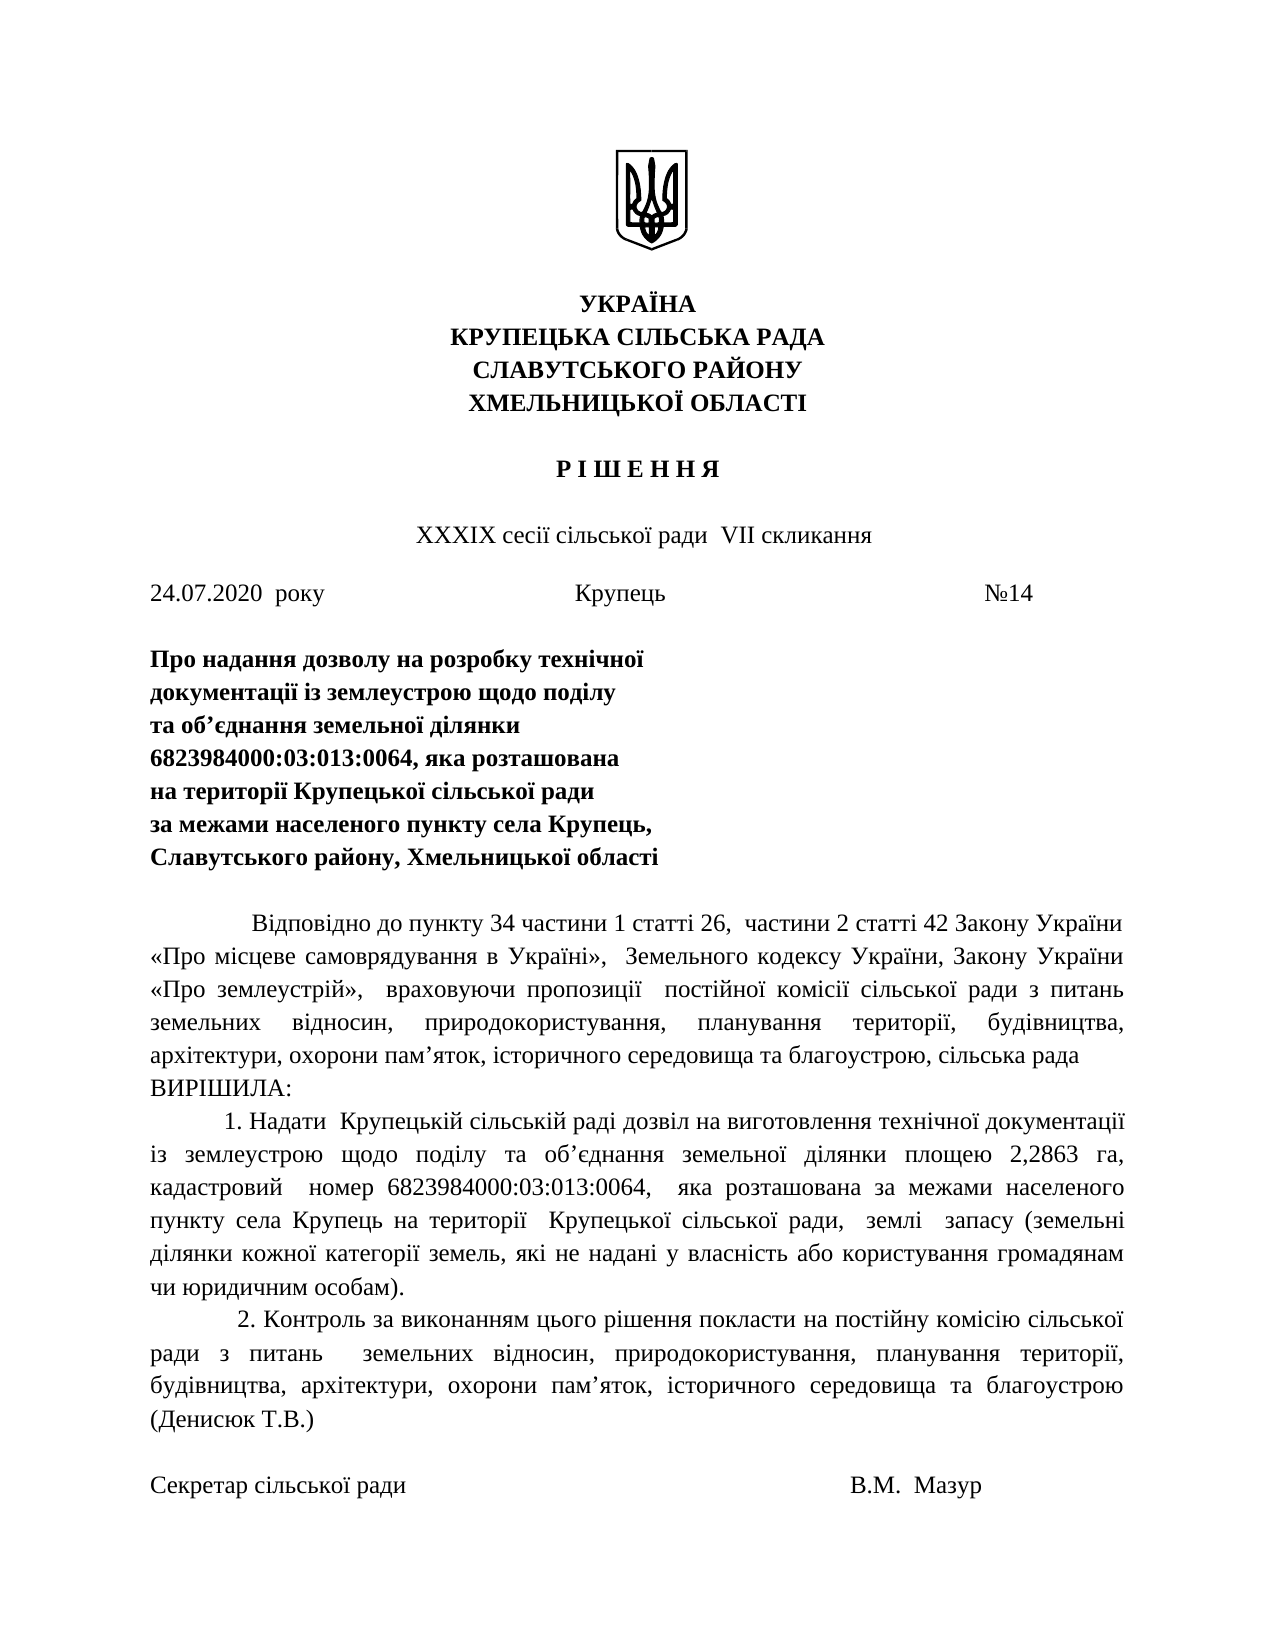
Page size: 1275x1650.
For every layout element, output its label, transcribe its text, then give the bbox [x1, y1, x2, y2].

text ВИРІШИЛА: [150, 1073, 1125, 1102]
text ХХХІХ сесії сільської ради VІІ скликання [150, 520, 1125, 549]
text документації із землеустрою щодо поділу [150, 677, 1125, 706]
text Секретар сільської ради В.М. Мазур [150, 1470, 1125, 1498]
text на території Крупецької сільської ради [150, 776, 1125, 805]
text Відповідно до пункту 34 частини 1 статті 26, частини 2 статті 42 Закону України «Про місцеве самоврядування в Україні», Земельного кодексу України, Закону України «Про землеустрій», враховуючи пропозиції постійної комісії сільської ради з питань земельних відносин, природокористування, планування території, будівництва, архітектури, охорони пам’яток, історичного середовища та благоустрою, сільська рада [150, 908, 1125, 1069]
text Славутського району, Хмельницької області [150, 842, 1125, 871]
text Р І Ш Е Н Н Я [150, 454, 1125, 483]
text СЛАВУТСЬКОГО РАЙОНУ [150, 355, 1125, 384]
text 6823984000:03:013:0064, яка розташована [150, 743, 1125, 772]
text УКРАЇНА [150, 289, 1125, 318]
text та об’єднання земельної ділянки [150, 710, 1125, 739]
text 1. Надати Крупецькій сільській раді дозвіл на виготовлення технічної документації із землеустрою щодо поділу та об’єднання земельної ділянки площею 2,2863 га, кадастровий номер 6823984000:03:013:0064, яка розташована за межами населеного пункту села Крупець на території Крупецької сільської ради, землі запасу (земельні ділянки кожної категорії земель, які не надані у власність або користування громадянам чи юридичним особам). [150, 1267, 1125, 1300]
text 2. Контроль за виконанням цього рішення покласти на постійну комісію сільської ради з питань земельних відносин, природокористування, планування території, будівництва, архітектури, охорони пам’яток, історичного середовища та благоустрою (Денисюк Т.В.) [150, 1304, 1125, 1432]
text ХМЕЛЬНИЦЬКОЇ ОБЛАСТІ [150, 388, 1125, 417]
text 24.07.2020 року Крупець №14 [150, 578, 1125, 607]
text 1. Надати Крупецькій сільській раді дозвіл на виготовлення технічної документації із землеустрою щодо поділу та об’єднання земельної ділянки площею 2,2863 га, кадастровий номер 6823984000:03:013:0064, яка розташована за межами населеного пункту села Крупець на території Крупецької сільської ради, землі запасу (земельні ділянки кожної категорії земель, які не надані у власність або користування громадянам чи юридичним особам). [150, 1106, 1125, 1239]
text за межами населеного пункту села Крупець, [150, 809, 1125, 838]
text Про надання дозволу на розробку технічної [150, 644, 1125, 673]
text КРУПЕЦЬКА СІЛЬСЬКА РАДА [150, 322, 1125, 351]
